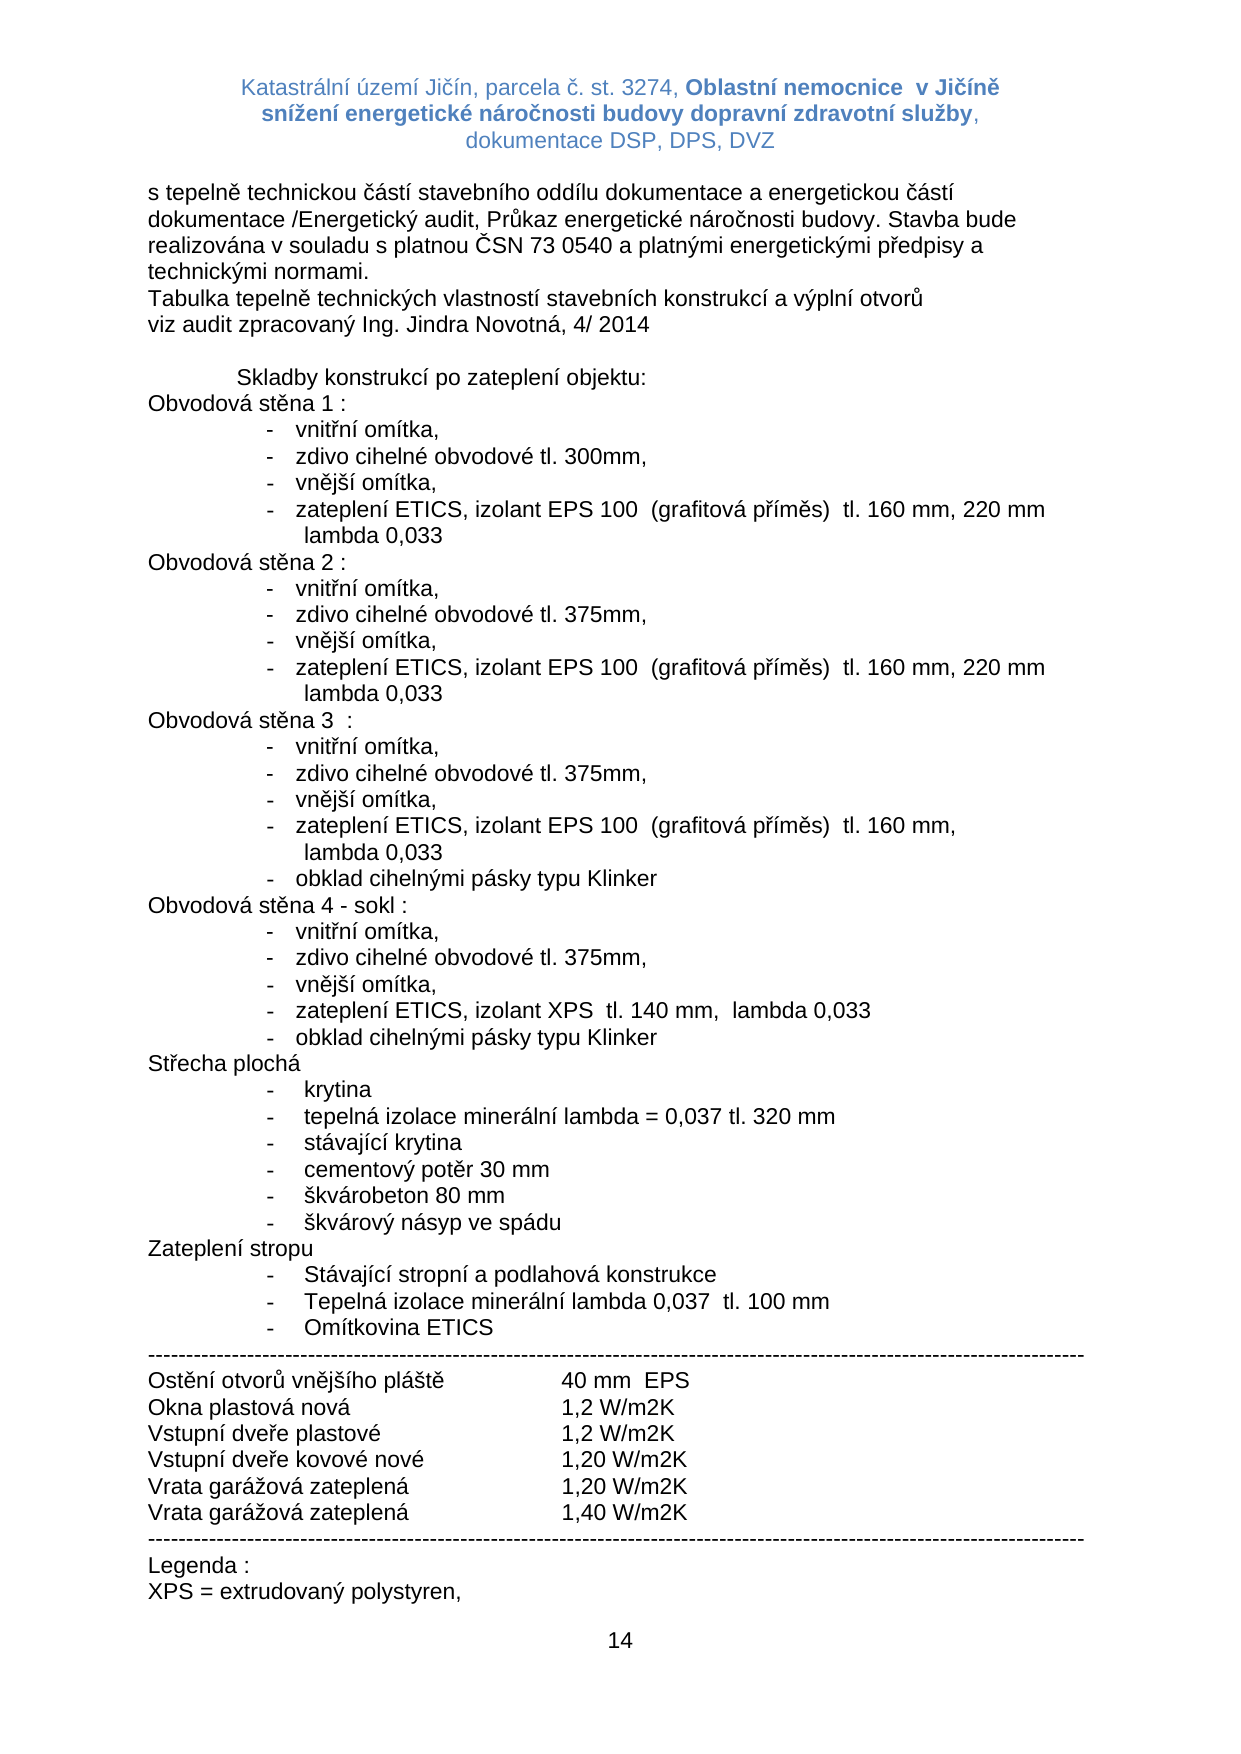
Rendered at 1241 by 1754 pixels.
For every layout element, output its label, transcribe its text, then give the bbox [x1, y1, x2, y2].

text --------------------------------------------------------------------------------------------------------------------------- [148, 1341, 1092, 1367]
text Zateplení stropu [148, 1235, 1092, 1261]
text Skladby konstrukcí po zateplení objektu: [148, 364, 1092, 390]
text Vstupní dveře plastové 1,2 W/m2K [148, 1420, 1092, 1446]
text Vrata garážová zateplená 1,40 W/m2K [148, 1499, 1092, 1525]
text - zdivo cihelné obvodové tl. 375mm, [148, 944, 1092, 971]
text Tabulka tepelně technických vlastností stavebních konstrukcí a výplní otvorů [148, 285, 1092, 311]
list stávající krytina [266, 1129, 1092, 1156]
list Stávající stropní a podlahová konstrukce [266, 1261, 1092, 1288]
text lambda 0,033 [304, 680, 1092, 707]
text XPS = extrudovaný polystyren, [148, 1578, 1092, 1604]
list zateplení ETICS, izolant EPS 100 (grafitová příměs) tl. 160 mm, [266, 812, 1092, 839]
list Omítkovina ETICS [266, 1314, 1092, 1341]
text Střecha plochá [148, 1050, 1092, 1076]
text s tepelně technickou částí stavebního oddílu dokumentace a energetickou částí [148, 179, 1092, 206]
text Obvodová stěna 4 - sokl : [148, 892, 1092, 918]
text Okna plastová nová 1,2 W/m2K [148, 1393, 1092, 1420]
list Tepelná izolace minerální lambda 0,037 tl. 100 mm [266, 1288, 1092, 1314]
list škvárový násyp ve spádu [266, 1209, 1092, 1235]
text - vnitřní omítka, [148, 575, 1092, 601]
text --------------------------------------------------------------------------------------------------------------------------- [148, 1525, 1092, 1552]
list zateplení ETICS, izolant XPS tl. 140 mm, lambda 0,033 [266, 997, 1092, 1023]
text Ostění otvorů vnějšího pláště 40 mm EPS [148, 1367, 1092, 1393]
text - zdivo cihelné obvodové tl. 300mm, [148, 443, 1092, 469]
list vnější omítka, [266, 786, 1092, 812]
list zateplení ETICS, izolant EPS 100 (grafitová příměs) tl. 160 mm, 220 mm [266, 654, 1092, 680]
list obklad cihelnými pásky typu Klinker [266, 1023, 1092, 1050]
list vnější omítka, [266, 627, 1092, 654]
list vnější omítka, [266, 469, 1092, 496]
list krytina [266, 1076, 1092, 1103]
text Obvodová stěna 3 : [148, 707, 1092, 733]
text Vrata garážová zateplená 1,20 W/m2K [148, 1473, 1092, 1499]
text Obvodová stěna 1 : [148, 390, 1092, 416]
text - zdivo cihelné obvodové tl. 375mm, [148, 759, 1092, 786]
list cementový potěr 30 mm [266, 1156, 1092, 1182]
list tepelná izolace minerální lambda = 0,037 tl. 320 mm [266, 1103, 1092, 1129]
list škvárobeton 80 mm [266, 1182, 1092, 1209]
text Obvodová stěna 2 : [148, 548, 1092, 575]
text - vnitřní omítka, [148, 918, 1092, 944]
list zateplení ETICS, izolant EPS 100 (grafitová příměs) tl. 160 mm, 220 mm [266, 496, 1092, 522]
text viz audit zpracovaný Ing. Jindra Novotná, 4/ 2014 [148, 311, 1092, 337]
text lambda 0,033 [304, 522, 1092, 548]
list vnější omítka, [266, 971, 1092, 997]
text - vnitřní omítka, [148, 733, 1092, 759]
text Vstupní dveře kovové nové 1,20 W/m2K [148, 1446, 1092, 1473]
text Legenda : [148, 1552, 1092, 1578]
text dokumentace /Energetický audit, Průkaz energetické náročnosti budovy. Stavba bude realizována v souladu s platnou ČSN 73 0540 a platnými energetickými předpisy a technickými normami. [148, 206, 1092, 285]
list obklad cihelnými pásky typu Klinker [266, 865, 1092, 892]
text - vnitřní omítka, [148, 416, 1092, 443]
text - zdivo cihelné obvodové tl. 375mm, [148, 601, 1092, 627]
text lambda 0,033 [304, 839, 1092, 865]
